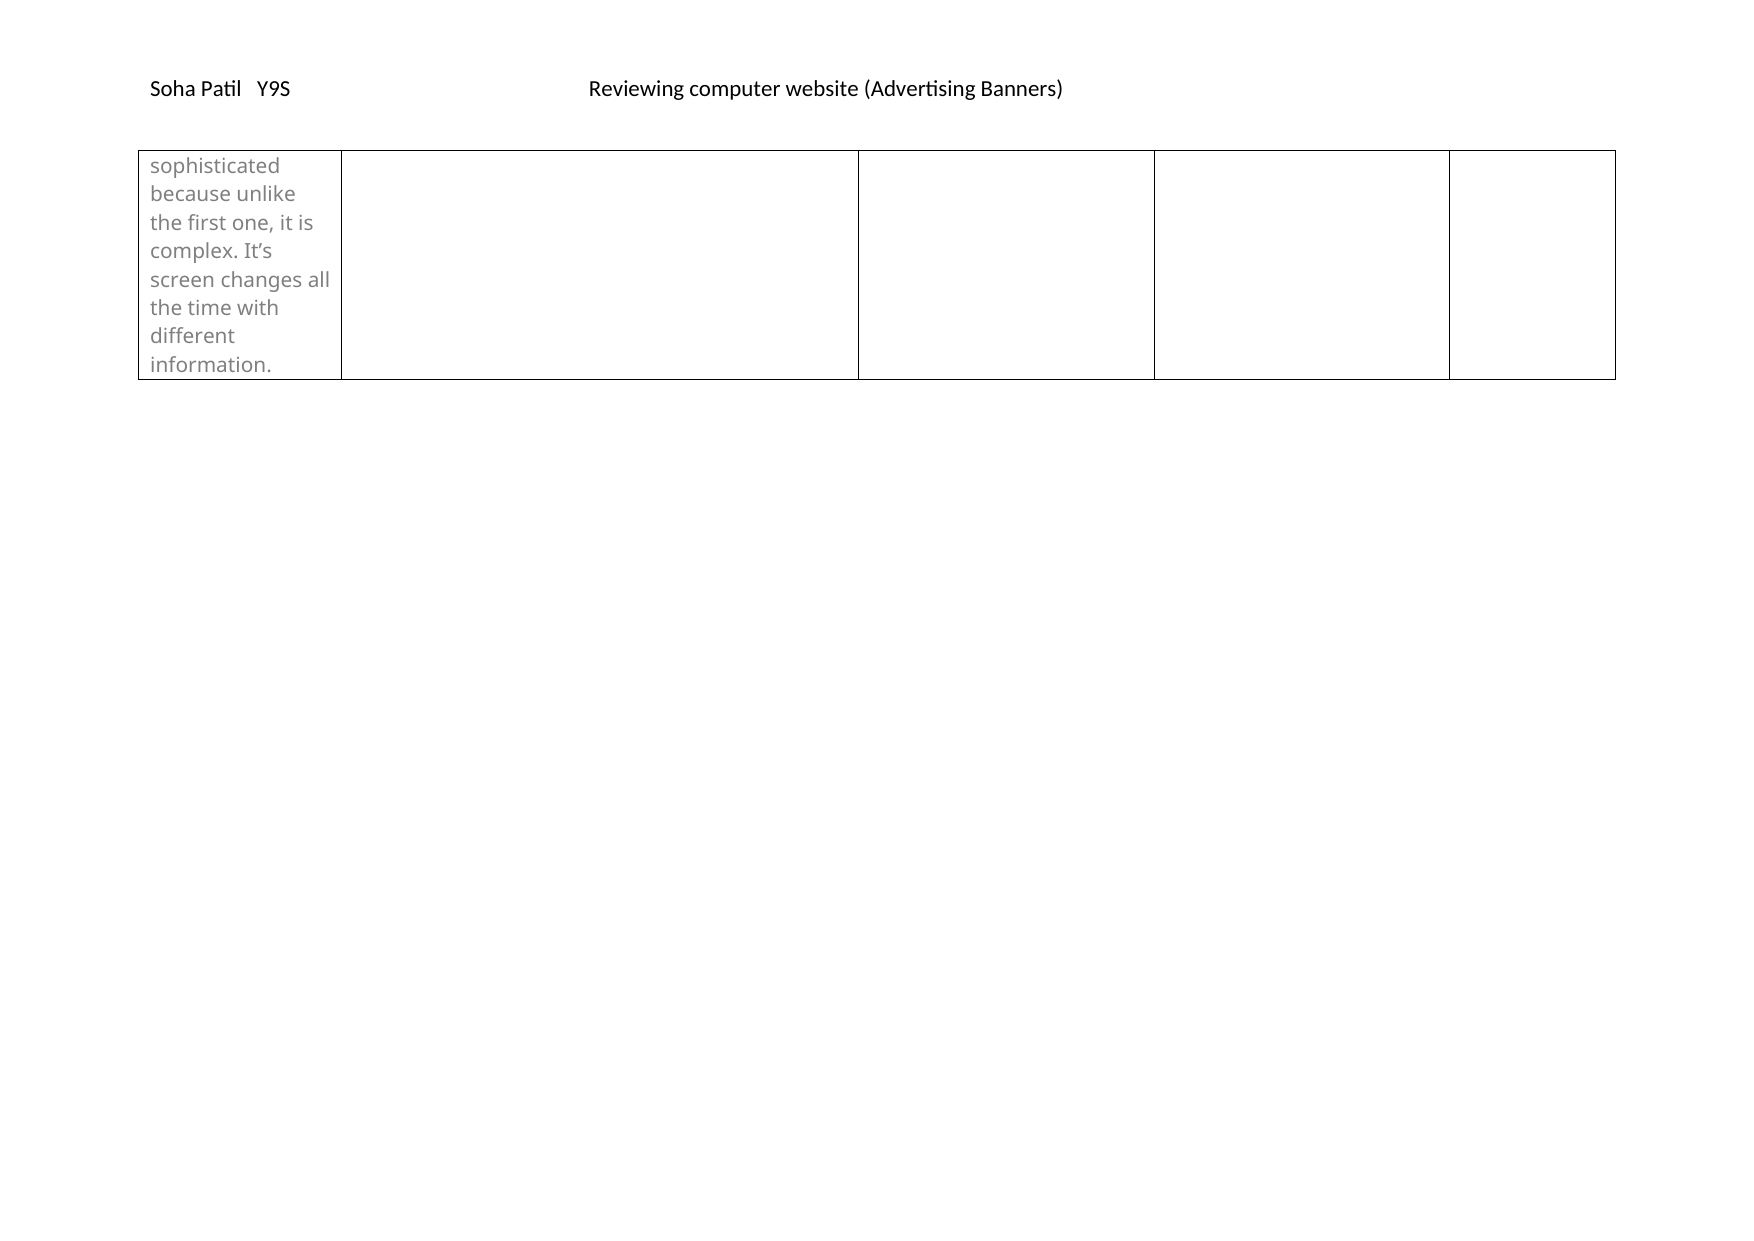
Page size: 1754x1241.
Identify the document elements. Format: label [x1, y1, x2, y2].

table_cell [139, 151, 341, 378]
table_cell [859, 151, 1154, 378]
table_cell [1155, 151, 1449, 378]
table_cell [1450, 151, 1615, 378]
table_cell [342, 151, 858, 378]
